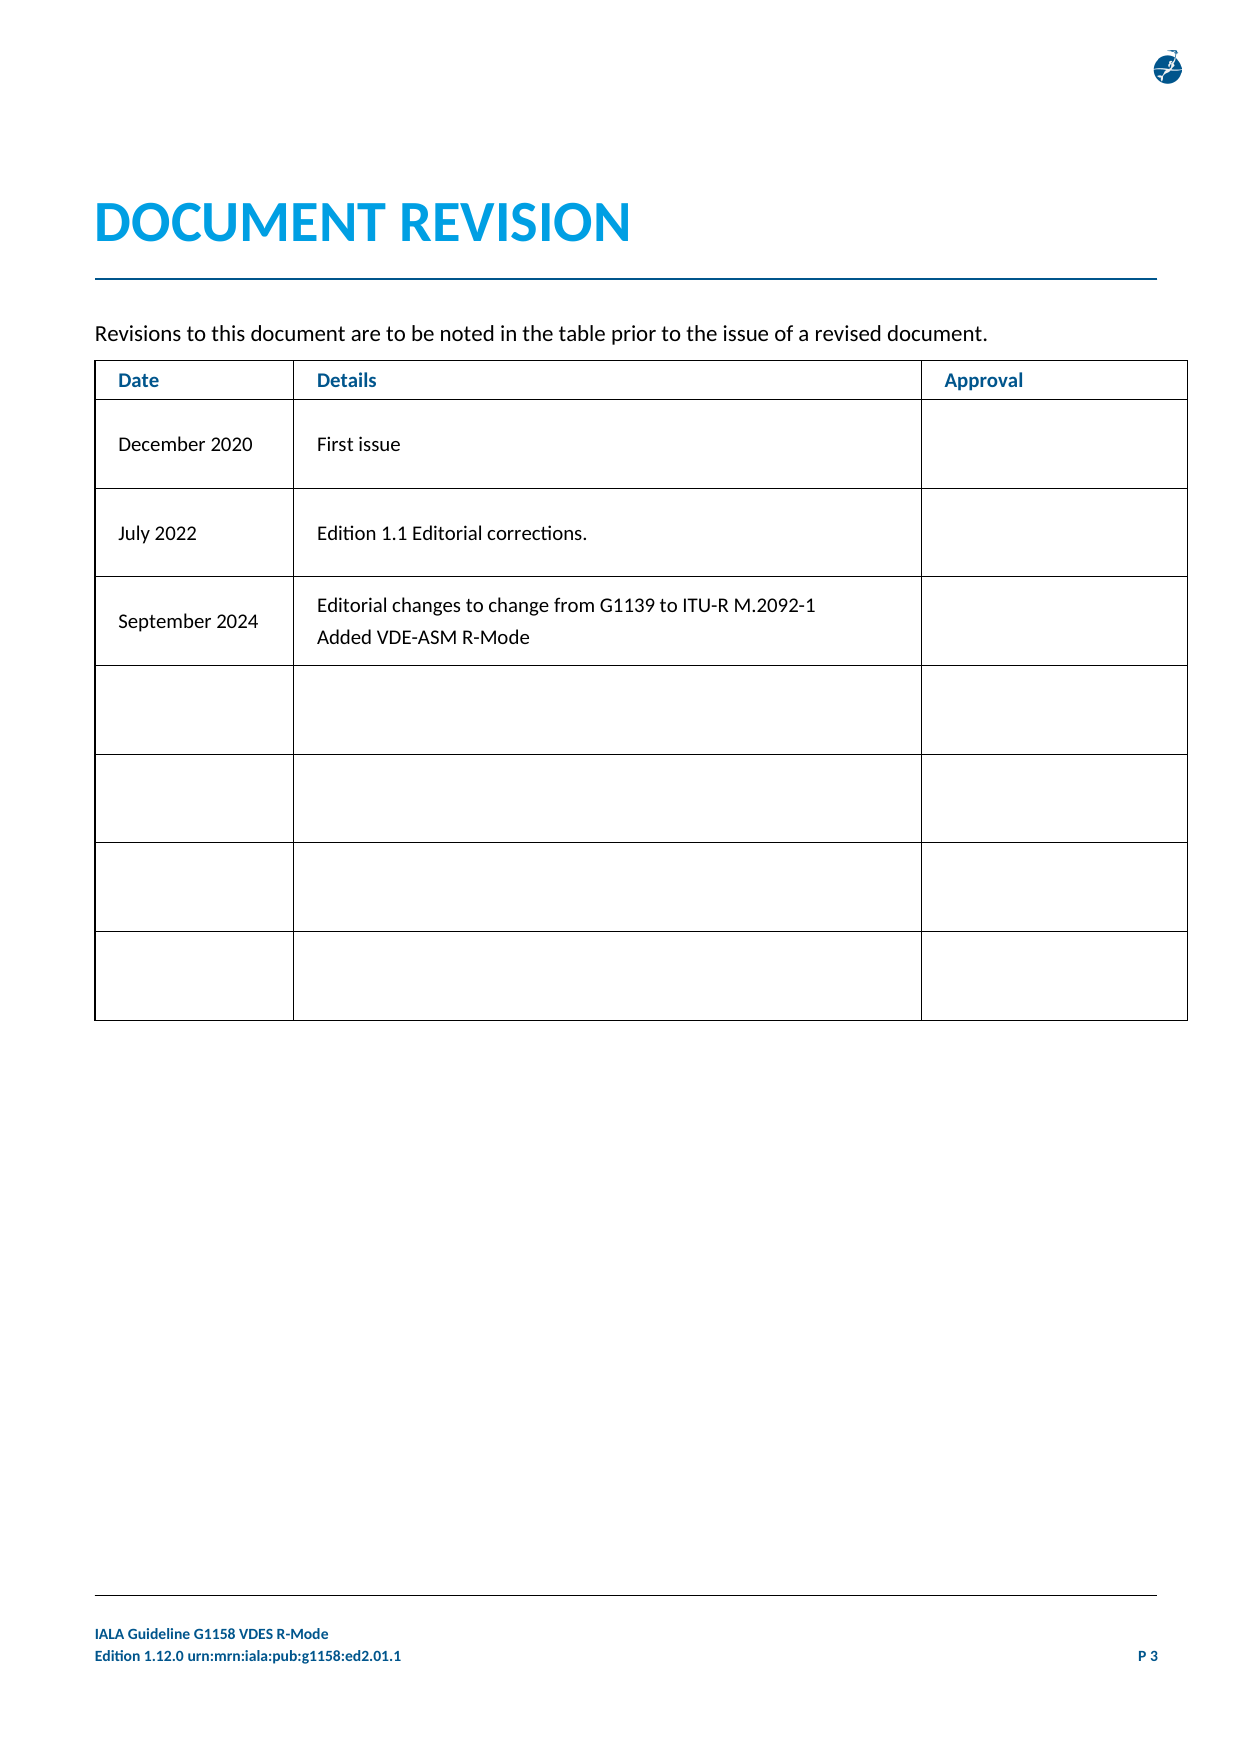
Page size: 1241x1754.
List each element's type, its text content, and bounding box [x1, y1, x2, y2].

table_header Date [96, 361, 293, 399]
table_cell [294, 755, 921, 842]
table_cell [96, 843, 293, 931]
table_cell [922, 932, 1187, 1019]
table_cell First issue [294, 400, 921, 488]
table_header Details [294, 361, 921, 399]
table_cell December 2020 [96, 400, 293, 488]
table_cell [922, 400, 1187, 488]
table_cell [96, 932, 293, 1019]
table_cell [922, 577, 1187, 665]
table_cell [96, 755, 293, 842]
table_cell [922, 843, 1187, 931]
table_cell [922, 755, 1187, 842]
table_cell Edition 1.1 Editorial corrections. [294, 489, 921, 576]
table_cell Editorial changes to change from G1139 to ITU-R M.2092-1 Added VDE-ASM R-Mode [294, 577, 921, 665]
table_cell [922, 666, 1187, 753]
table_cell [294, 666, 921, 753]
table_header Approval [922, 361, 1187, 399]
table_cell [922, 489, 1187, 576]
table_cell [294, 932, 921, 1019]
table_cell [96, 666, 293, 753]
table_cell [294, 843, 921, 931]
picture [1122, 0, 1241, 119]
table_cell July 2022 [96, 489, 293, 576]
table_cell September 2024 [96, 577, 293, 665]
text Revisions to this document are to be noted in the table prior to the issue of a revised document. [94, 319, 1157, 347]
